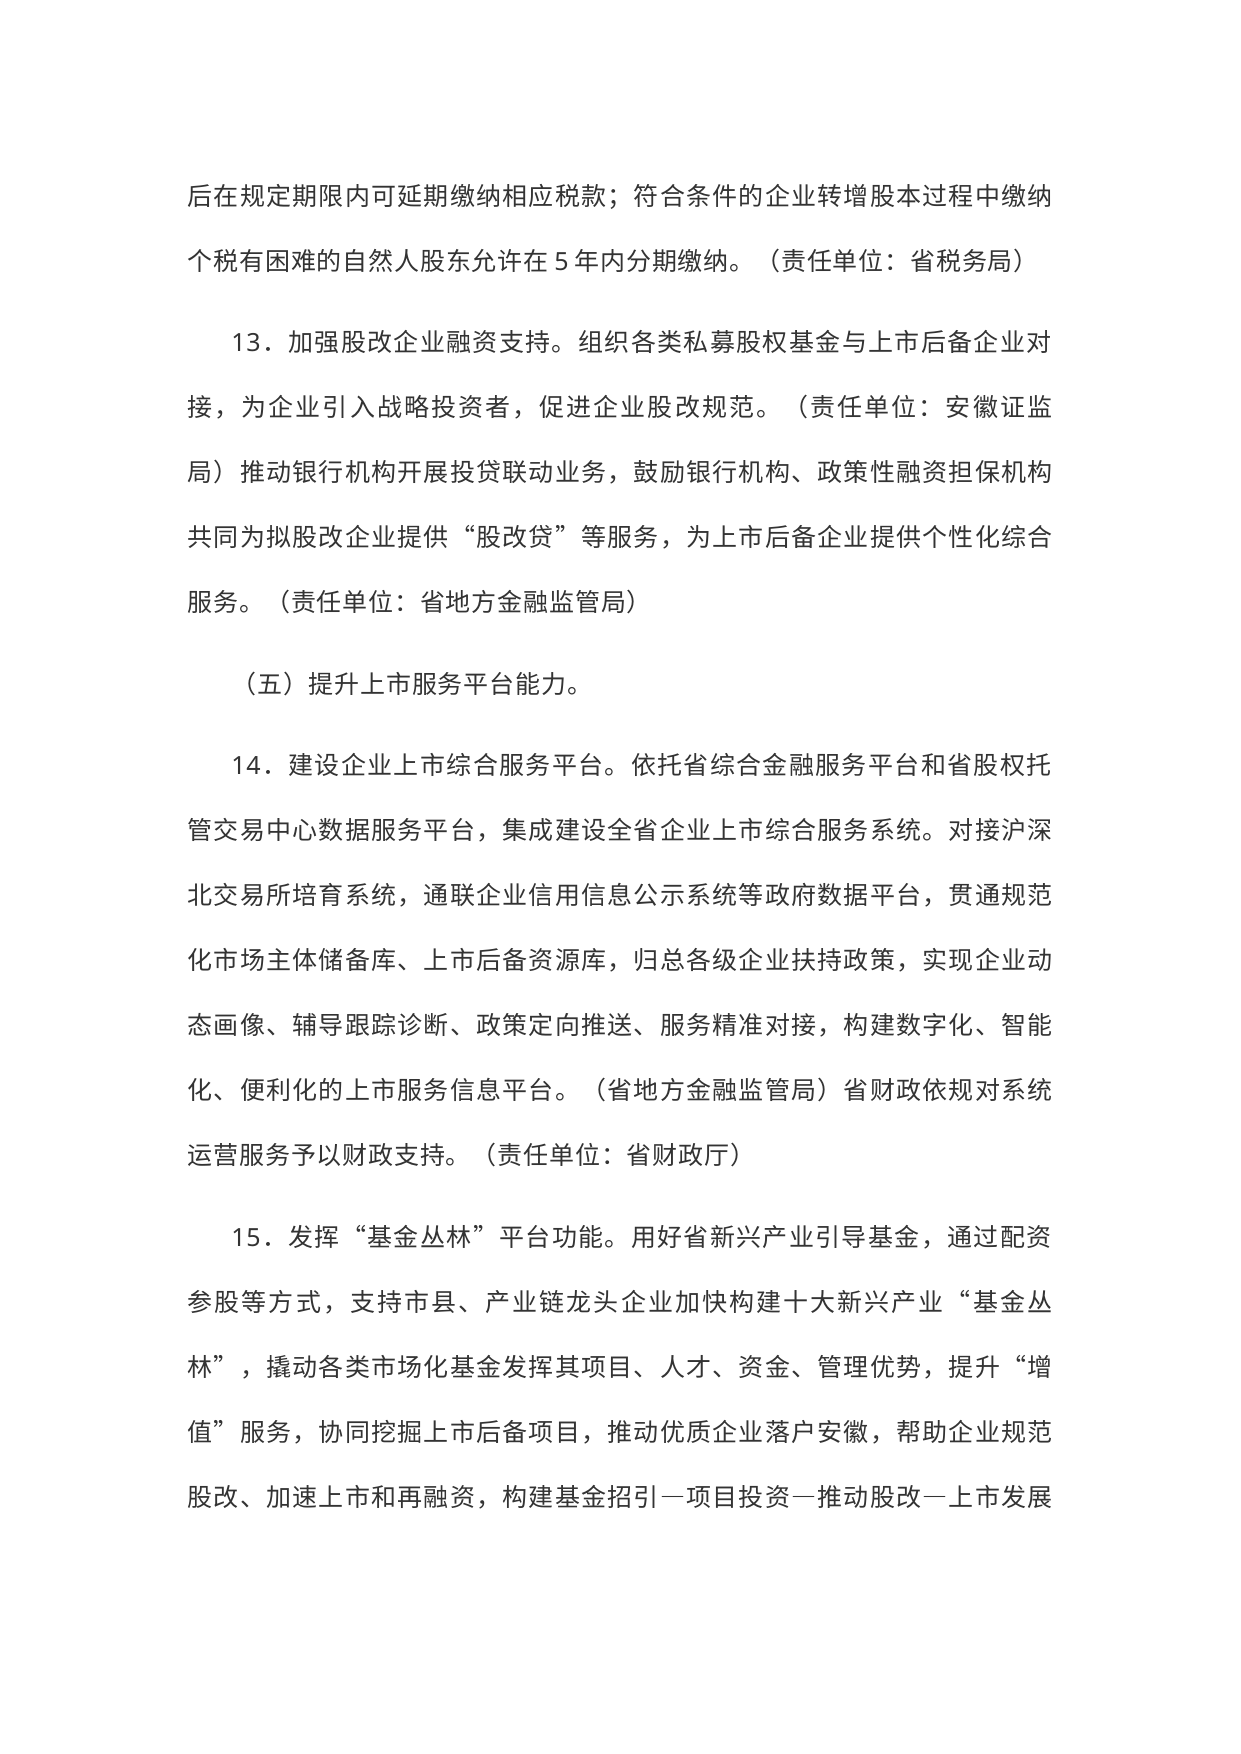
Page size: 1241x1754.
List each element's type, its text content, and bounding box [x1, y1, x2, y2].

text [187, 162, 1053, 292]
text （五）提升上市服务平台能力。 [187, 650, 1053, 715]
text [187, 1203, 1053, 1528]
text 14．建设企业上市综合服务平台。依托省综合金融服务平台和省股权托管交易中心数据服务平台，集成建设全省企业上市综合服务系统。对接沪深北交易所培育系统，通联企业信用信息公示系统等政府数据平台，贯通规范化市场主体储备库、上市后备资源库，归总各级企业扶持政策，实现企业动态画像、辅导跟踪诊断、政策定向推送、服务精准对接，构建数字化、智能化、便利化的上市服务信息平台。（省地方金融监管局）省财政依规对系统运营服务予以财政支持。（责任单位：省财政厅） [187, 731, 1053, 1186]
text 13．加强股改企业融资支持。组织各类私募股权基金与上市后备企业对接，为企业引入战略投资者，促进企业股改规范。（责任单位：安徽证监局）推动银行机构开展投贷联动业务，鼓励银行机构、政策性融资担保机构共同为拟股改企业提供“股改贷”等服务，为上市后备企业提供个性化综合服务。（责任单位：省地方金融监管局） [187, 308, 1053, 633]
